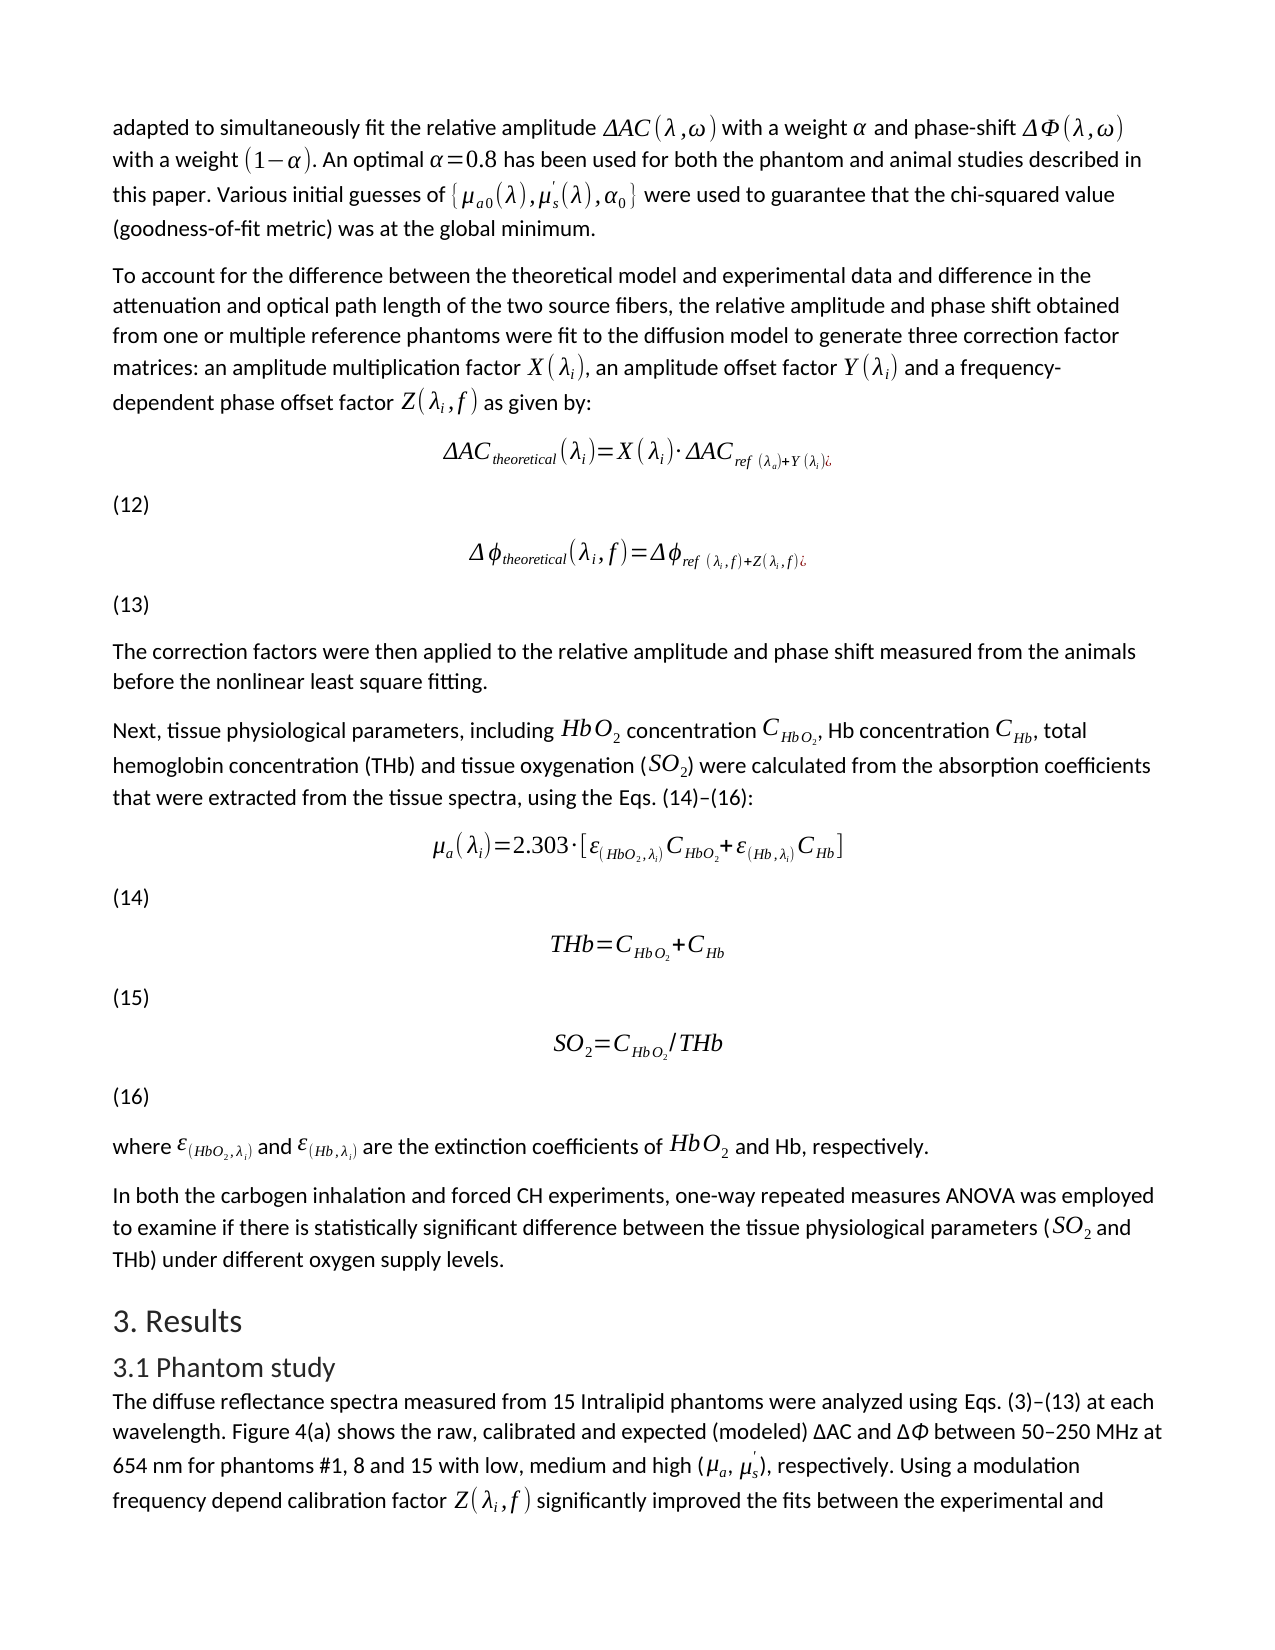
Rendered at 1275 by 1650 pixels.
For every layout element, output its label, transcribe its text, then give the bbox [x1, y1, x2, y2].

text (12) [112, 490, 1162, 518]
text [112, 1387, 1162, 1517]
text (16) [112, 1082, 1162, 1110]
text In both the carbogen inhalation and forced CH experiments, one-way repeated measures ANOVA was employed to examine if there is statistically significant difference between the tissue physiological parameters ( and THb) under different oxygen supply levels. [112, 1182, 1162, 1273]
text The correction factors were then applied to the relative amplitude and phase shift measured from the animals before the nonlinear least square fitting. [112, 637, 1162, 695]
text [112, 112, 1162, 242]
subtitle 3.1 Phantom study [112, 1349, 1162, 1384]
subtitle 3. Results [112, 1301, 1162, 1341]
text (14) [112, 883, 1162, 911]
text To account for the difference between the theoretical model and experimental data and difference in the attenuation and optical path length of the two source fibers, the relative amplitude and phase shift obtained from one or multiple reference phantoms were fit to the diffusion model to generate three correction factor matrices: an amplitude multiplication factor , an amplitude offset factor and a frequency-dependent phase offset factor as given by: [112, 261, 1162, 418]
text where and are the extinction coefficients of and Hb, respectively. [112, 1129, 1162, 1163]
text (13) [112, 590, 1162, 618]
text (15) [112, 983, 1162, 1011]
text Next, tissue physiological parameters, including concentration , Hb concentration , total hemoglobin concentration (THb) and tissue oxygenation () were calculated from the absorption coefficients that were extracted from the tissue spectra, using the Eqs. (14)–(16): [112, 714, 1162, 811]
